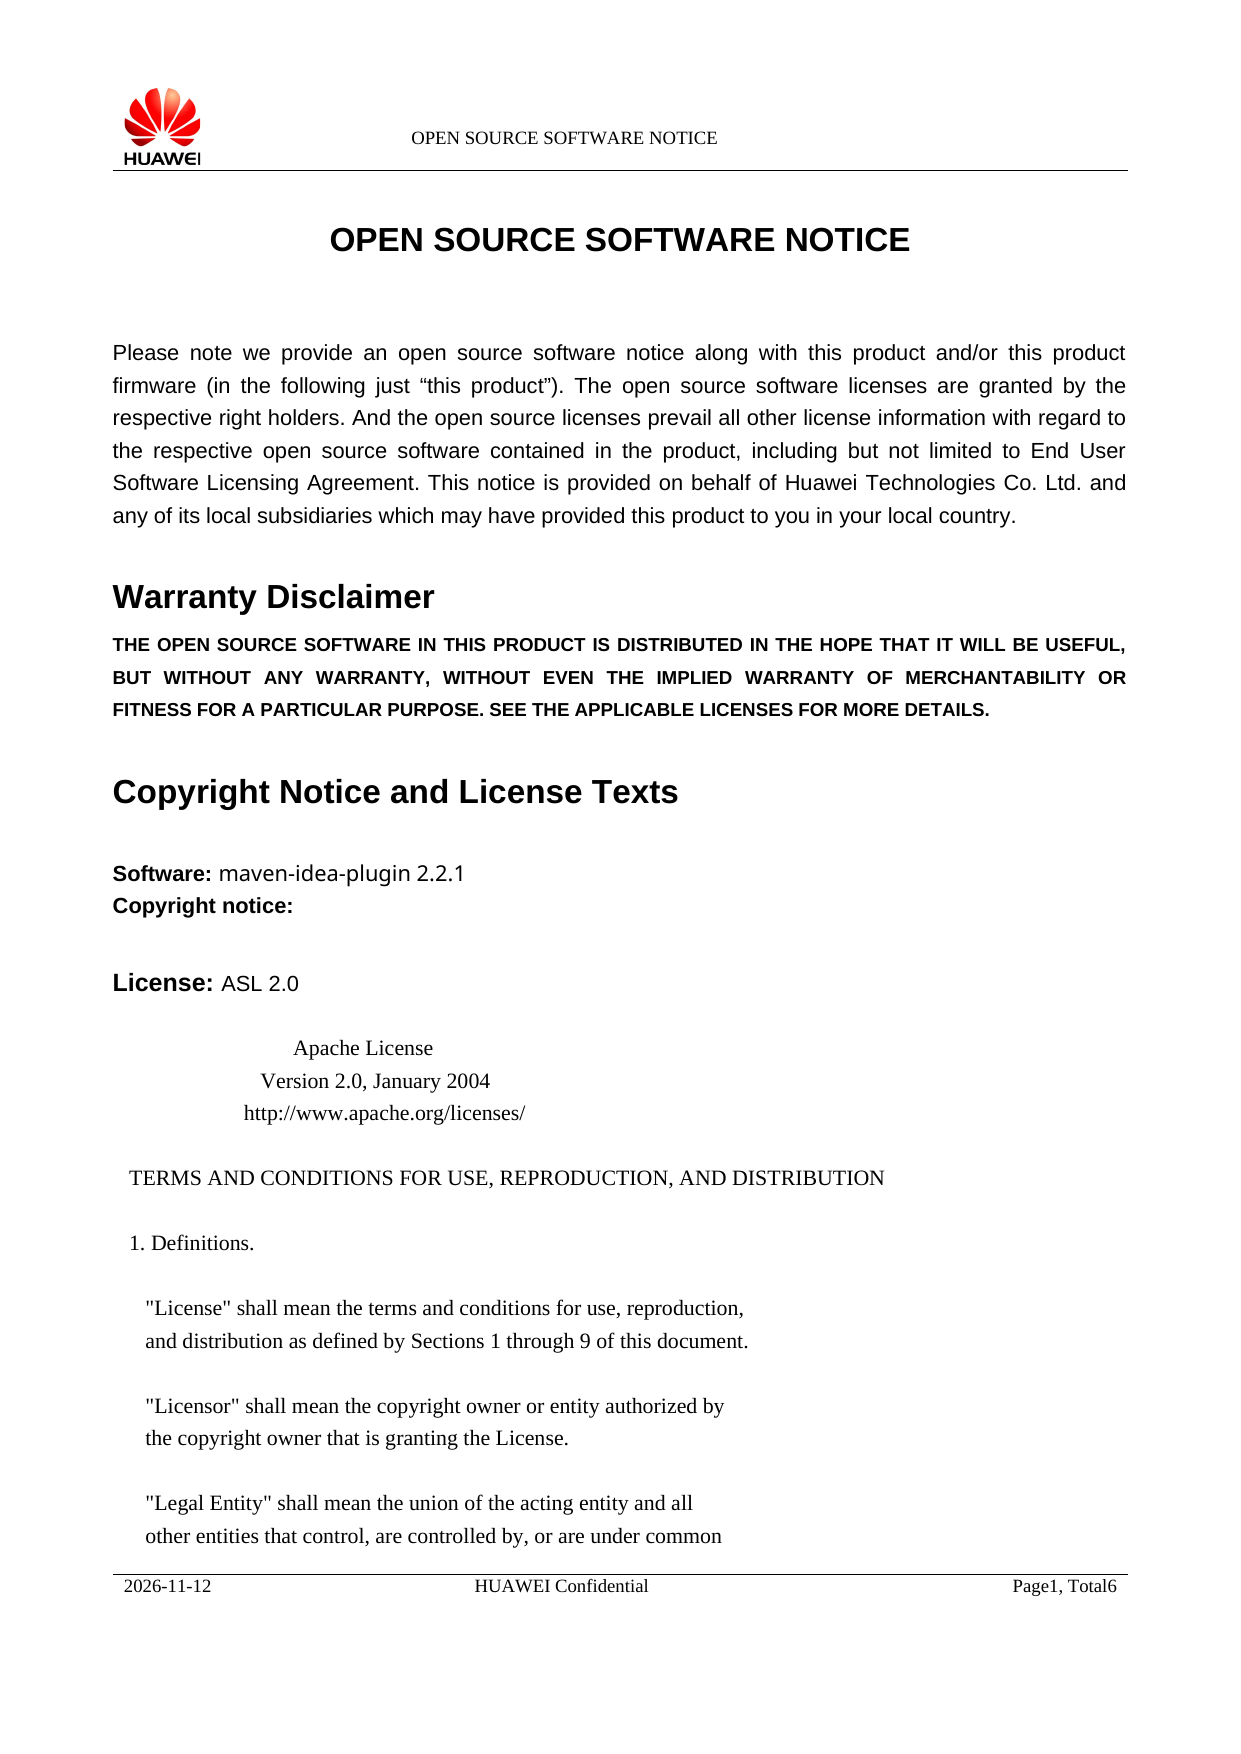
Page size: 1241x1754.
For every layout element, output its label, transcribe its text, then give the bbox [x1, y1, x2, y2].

text Please note we provide an open source software notice along with this product and/or this product firmware (in the following just “this product”). The open source software licenses are granted by the respective right holders. And the open source licenses prevail all other license information with regard to the respective open source software contained in the product, including but not limited to End User Software Licensing Agreement. This notice is provided on behalf of Huawei Technologies Co. Ltd. and any of its local subsidiaries which may have provided this product to you in your local country. [112, 336, 1128, 531]
text Warranty Disclaimer [112, 564, 1128, 629]
text Copyright Notice and License Texts [112, 759, 1128, 824]
picture [124, 88, 201, 165]
text License: ASL 2.0 [112, 966, 1128, 999]
title Software: maven-idea-plugin 2.2.1 [112, 856, 1128, 889]
text Copyright notice: [112, 889, 1128, 921]
text The open source software in this product is distributed in the hope that it will be useful, but WITHOUT ANY WARRANTY, without even the implied warranty of MERCHANTABILITY or FITNESS FOR A PARTICULAR PURPOSE. See the applicable licenses for more details. [112, 629, 1128, 726]
text OPEN SOURCE SOFTWARE NOTICE [112, 206, 1128, 271]
